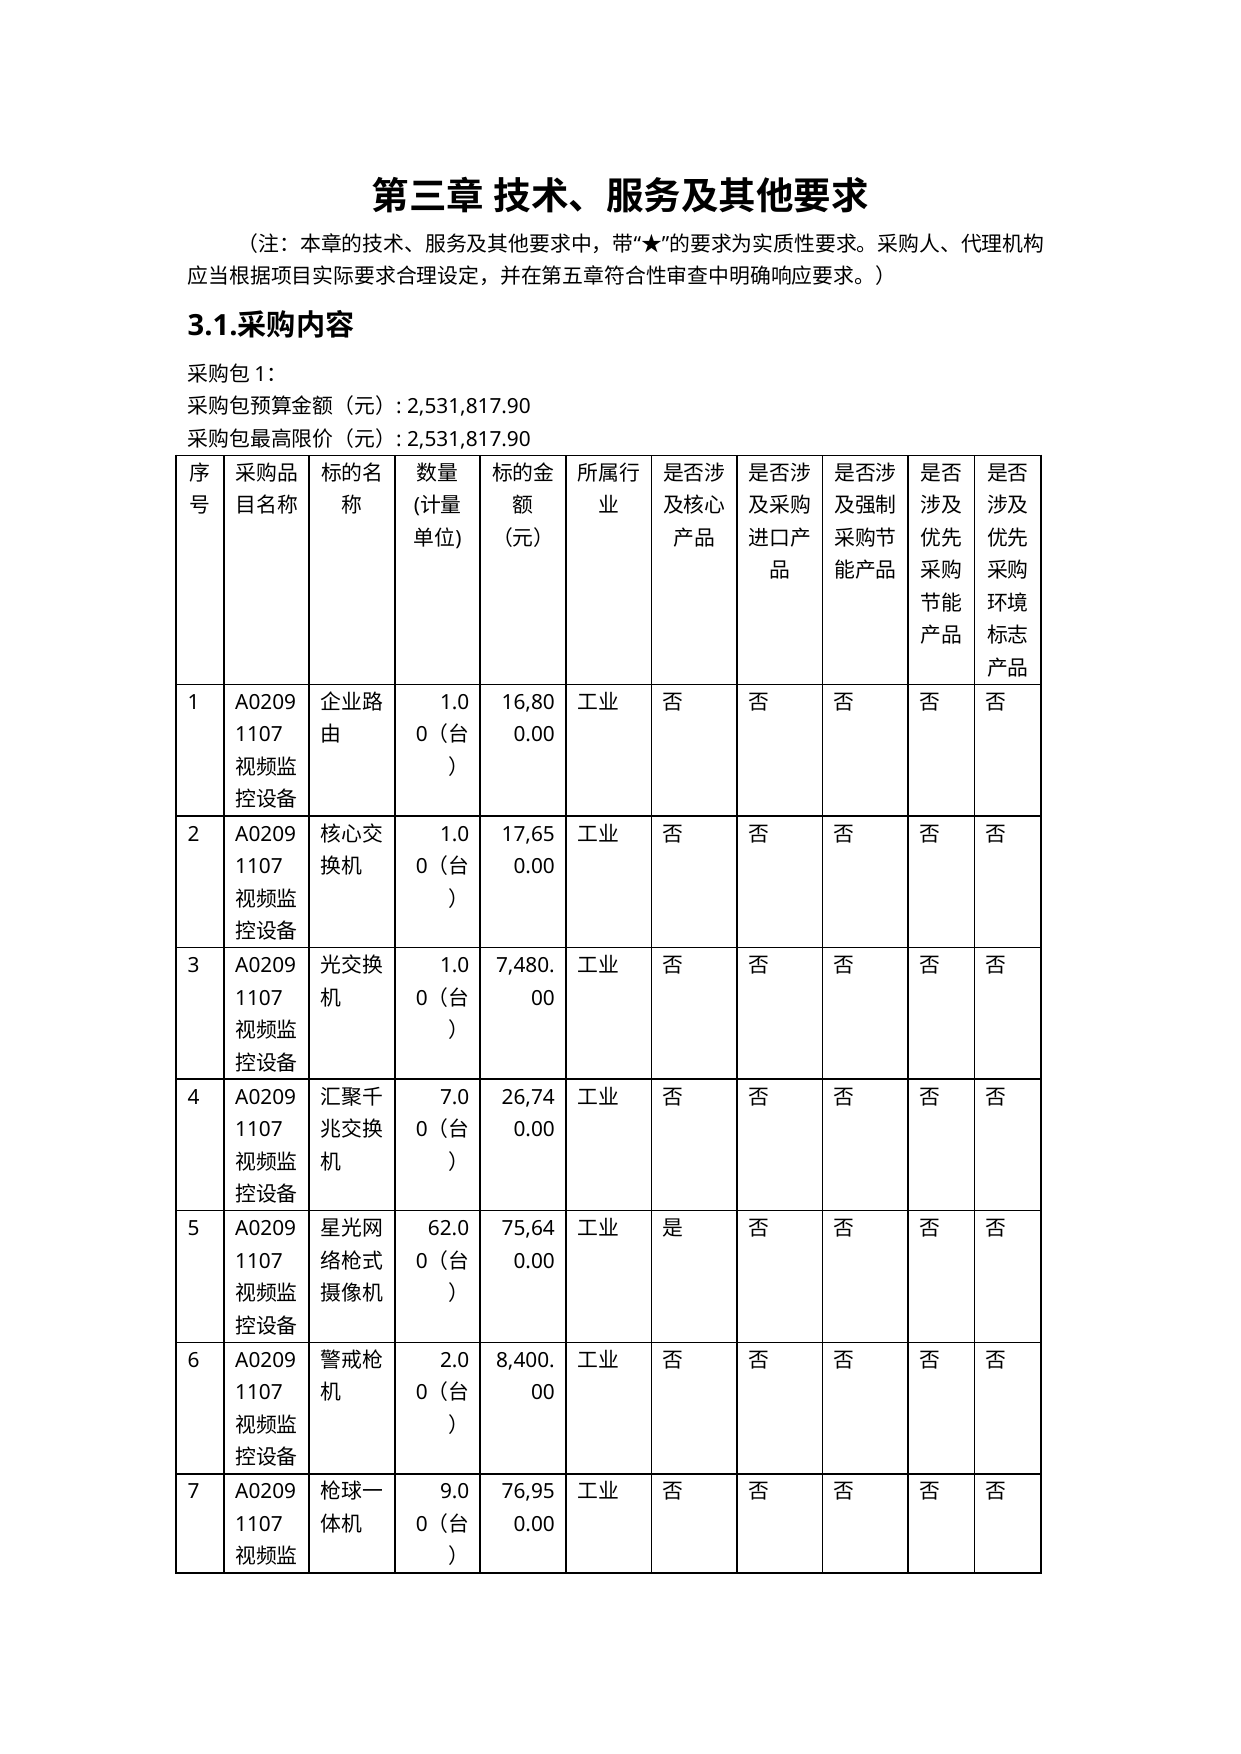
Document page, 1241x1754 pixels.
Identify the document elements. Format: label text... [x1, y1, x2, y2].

table_cell 否 [652, 948, 736, 1078]
table_cell 否 [909, 1343, 974, 1473]
table_cell 否 [738, 948, 822, 1078]
table_header 是否涉及强制采购节能产品 [823, 456, 907, 683]
table_cell 1 [177, 685, 223, 815]
table_header 标的名称 [310, 456, 394, 683]
table_cell 光交换机 [310, 948, 394, 1078]
table_cell 否 [975, 1211, 1040, 1341]
table_header 是否涉及优先采购环境标志产品 [975, 456, 1040, 683]
table_header 数量 (计量单位) [396, 456, 479, 683]
table_cell 否 [823, 685, 907, 815]
table_cell A02091107 视频监控设备 [225, 1343, 308, 1473]
text 采购包预算金额（元）: 2,531,817.90 [187, 389, 1053, 422]
text 第三章 技术、服务及其他要求 [187, 162, 1053, 227]
text 采购包1： [187, 357, 1053, 389]
table_cell 26,740.00 [481, 1080, 565, 1210]
table_cell 否 [823, 817, 907, 947]
table_cell 2 [177, 817, 223, 947]
table_cell A02091107 视频监控设备 [225, 1211, 308, 1341]
table_cell 否 [652, 685, 736, 815]
table_cell 核心交换机 [310, 817, 394, 947]
table_cell 76,950.00 [481, 1475, 565, 1572]
table_cell 否 [652, 1343, 736, 1473]
table_cell A02091107 视频监控设备 [225, 685, 308, 815]
table_cell 否 [909, 1475, 974, 1572]
table_header 采购品目名称 [225, 456, 308, 683]
table_cell 否 [823, 1080, 907, 1210]
table_cell 7 [177, 1475, 223, 1572]
table_header 所属行业 [567, 456, 651, 683]
table_cell 5 [177, 1211, 223, 1341]
table_cell 工业 [567, 1080, 651, 1210]
table_cell 4 [177, 1080, 223, 1210]
table_cell 9.00（台） [396, 1475, 479, 1572]
table_cell 企业路由 [310, 685, 394, 815]
table_cell 1.00（台） [396, 948, 479, 1078]
table_cell 工业 [567, 948, 651, 1078]
text 采购包最高限价（元）: 2,531,817.90 [187, 422, 1053, 454]
table_cell 否 [823, 1343, 907, 1473]
table_cell 否 [975, 1080, 1040, 1210]
table_header 序号 [177, 456, 223, 683]
table_cell 枪球一体机 [310, 1475, 394, 1572]
table_header 是否涉及采购进口产品 [738, 456, 822, 683]
table_cell 是 [652, 1211, 736, 1341]
table_cell 否 [738, 817, 822, 947]
table_cell 否 [738, 1343, 822, 1473]
table_cell 否 [975, 948, 1040, 1078]
table_cell 62.00（台） [396, 1211, 479, 1341]
table_cell 否 [909, 1080, 974, 1210]
text （注：本章的技术、服务及其他要求中，带“★”的要求为实质性要求。采购人、代理机构应当根据项目实际要求合理设定，并在第五章符合性审查中明确响应要求。） [187, 227, 1053, 292]
table_header 是否涉及核心产品 [652, 456, 736, 683]
table_cell 否 [975, 1343, 1040, 1473]
table_cell 75,640.00 [481, 1211, 565, 1341]
table_cell 1.00（台） [396, 685, 479, 815]
table_cell 星光网络枪式摄像机 [310, 1211, 394, 1341]
table_cell 工业 [567, 1475, 651, 1572]
table_cell 否 [909, 817, 974, 947]
table_header 是否涉及优先采购节能产品 [909, 456, 974, 683]
table_cell 7.00（台） [396, 1080, 479, 1210]
table_cell 1.00（台） [396, 817, 479, 947]
table_cell 工业 [567, 1211, 651, 1341]
table_cell 2.00（台） [396, 1343, 479, 1473]
table_cell 否 [738, 685, 822, 815]
text 3.1.采购内容 [187, 292, 1053, 357]
table_cell 否 [975, 1475, 1040, 1572]
table_cell 警戒枪机 [310, 1343, 394, 1473]
table_cell A02091107 视频监控设备 [225, 817, 308, 947]
table_cell 否 [823, 1211, 907, 1341]
table_cell 否 [909, 948, 974, 1078]
table_cell A02091107 视频监控设备 [225, 1475, 308, 1572]
table_cell A02091107 视频监控设备 [225, 1080, 308, 1210]
table_cell 3 [177, 948, 223, 1078]
table_cell 否 [652, 817, 736, 947]
table_cell 否 [652, 1080, 736, 1210]
table_cell 否 [823, 948, 907, 1078]
table_cell 工业 [567, 685, 651, 815]
table_cell 17,650.00 [481, 817, 565, 947]
table_cell 工业 [567, 1343, 651, 1473]
table_cell 否 [738, 1211, 822, 1341]
table_cell 否 [823, 1475, 907, 1572]
table_cell 6 [177, 1343, 223, 1473]
table_cell 否 [738, 1475, 822, 1572]
table_cell 否 [909, 1211, 974, 1341]
table_cell 汇聚千兆交换机 [310, 1080, 394, 1210]
table_cell 否 [909, 685, 974, 815]
table_cell 否 [652, 1475, 736, 1572]
table_cell 8,400.00 [481, 1343, 565, 1473]
table_cell 工业 [567, 817, 651, 947]
table_cell 否 [738, 1080, 822, 1210]
table_cell 否 [975, 685, 1040, 815]
table_header 标的金额 （元） [481, 456, 565, 683]
table_cell A02091107 视频监控设备 [225, 948, 308, 1078]
table_cell 7,480.00 [481, 948, 565, 1078]
table_cell 16,800.00 [481, 685, 565, 815]
table_cell 否 [975, 817, 1040, 947]
